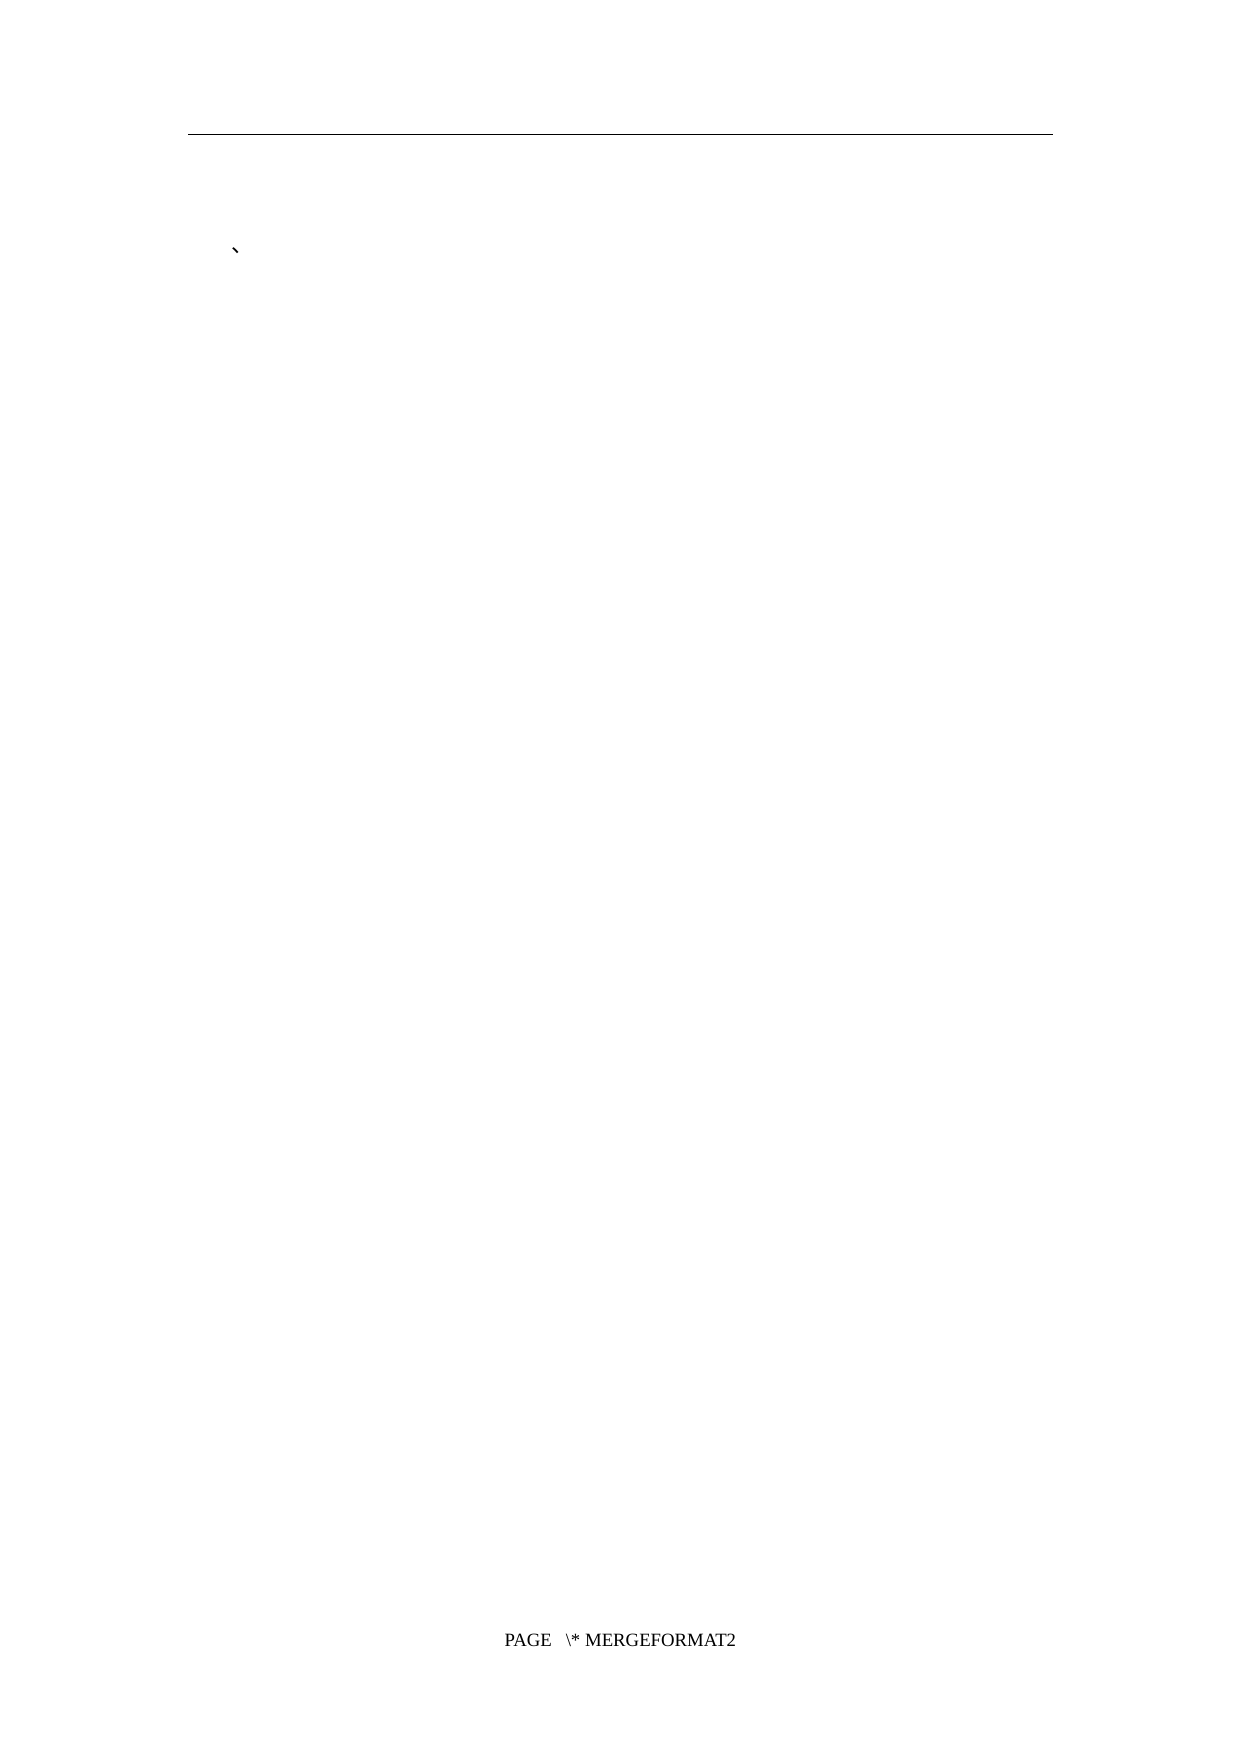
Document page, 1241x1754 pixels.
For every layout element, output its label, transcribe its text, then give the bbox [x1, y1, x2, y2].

text 、 [231, 227, 1053, 259]
